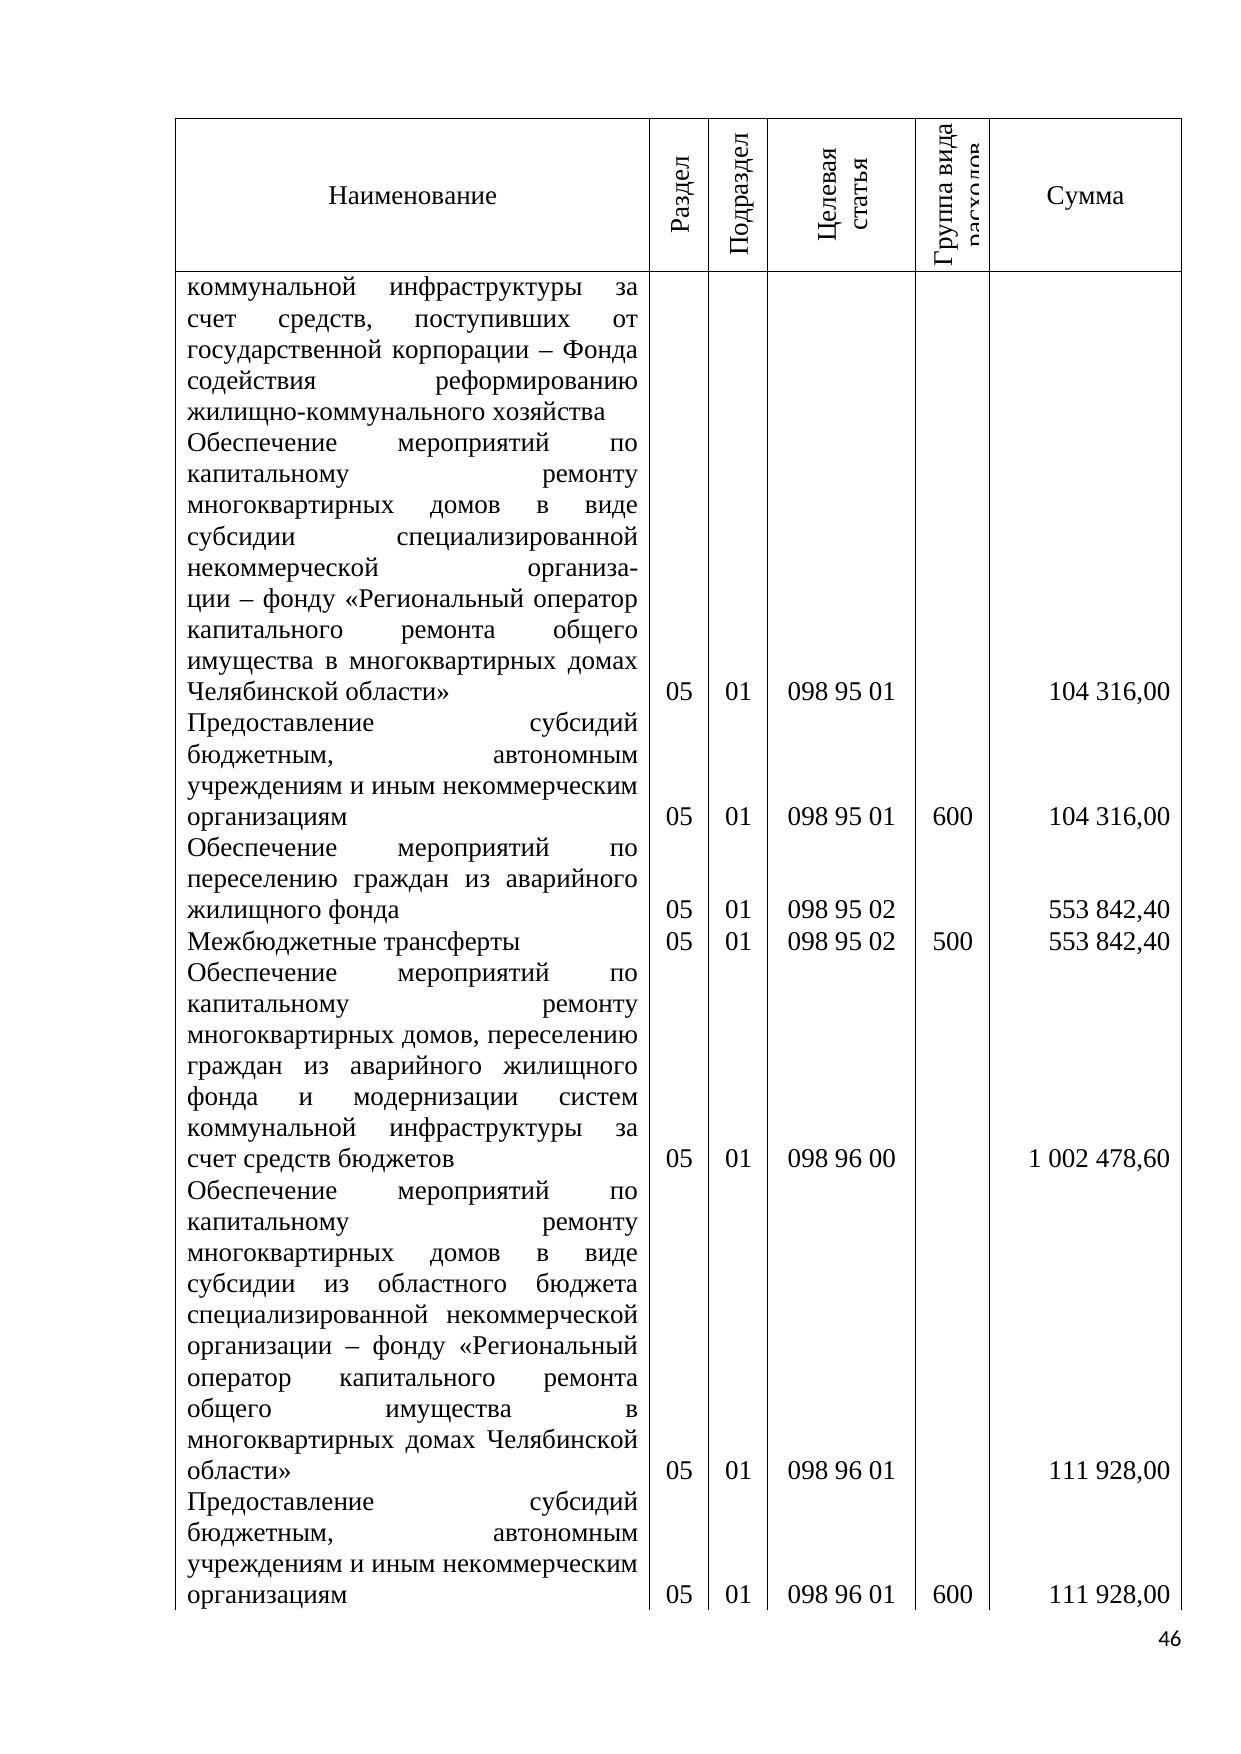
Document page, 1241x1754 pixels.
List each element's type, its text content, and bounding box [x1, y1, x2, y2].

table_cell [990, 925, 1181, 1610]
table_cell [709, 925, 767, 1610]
table_header Группа вида расходов [916, 119, 989, 271]
table_header Сумма [990, 119, 1181, 271]
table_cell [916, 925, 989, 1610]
table_header Наименование [176, 119, 649, 271]
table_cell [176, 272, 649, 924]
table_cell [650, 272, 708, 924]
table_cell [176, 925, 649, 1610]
table_header Раздел [650, 119, 708, 271]
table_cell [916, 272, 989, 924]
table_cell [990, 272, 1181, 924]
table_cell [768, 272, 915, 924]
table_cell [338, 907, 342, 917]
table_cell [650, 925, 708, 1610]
table_header Целевая статья [768, 119, 915, 271]
table_header Подраздел [709, 119, 767, 271]
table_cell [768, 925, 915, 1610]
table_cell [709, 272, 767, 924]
